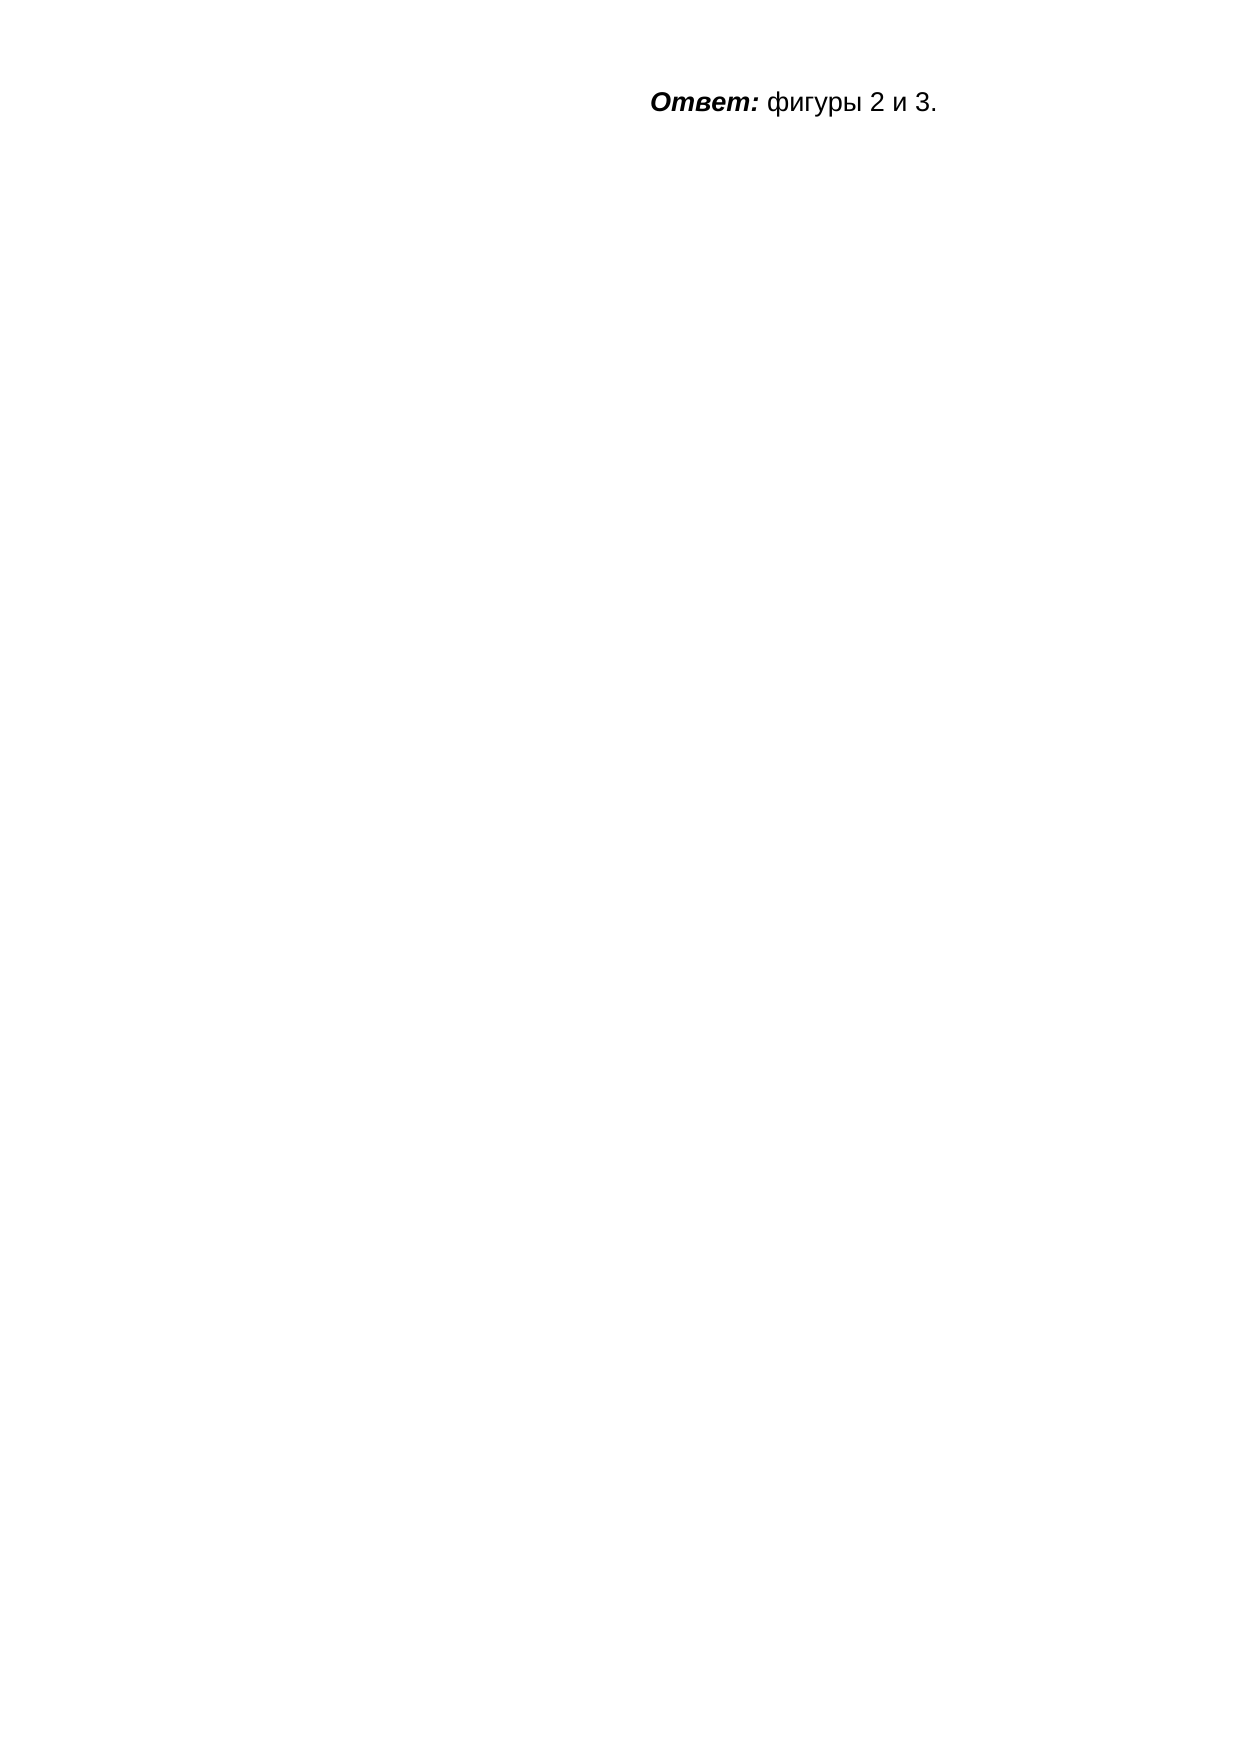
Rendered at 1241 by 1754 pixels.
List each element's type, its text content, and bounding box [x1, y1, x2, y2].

text Ответ: фигуры 2 и 3. [118, 86, 1152, 117]
